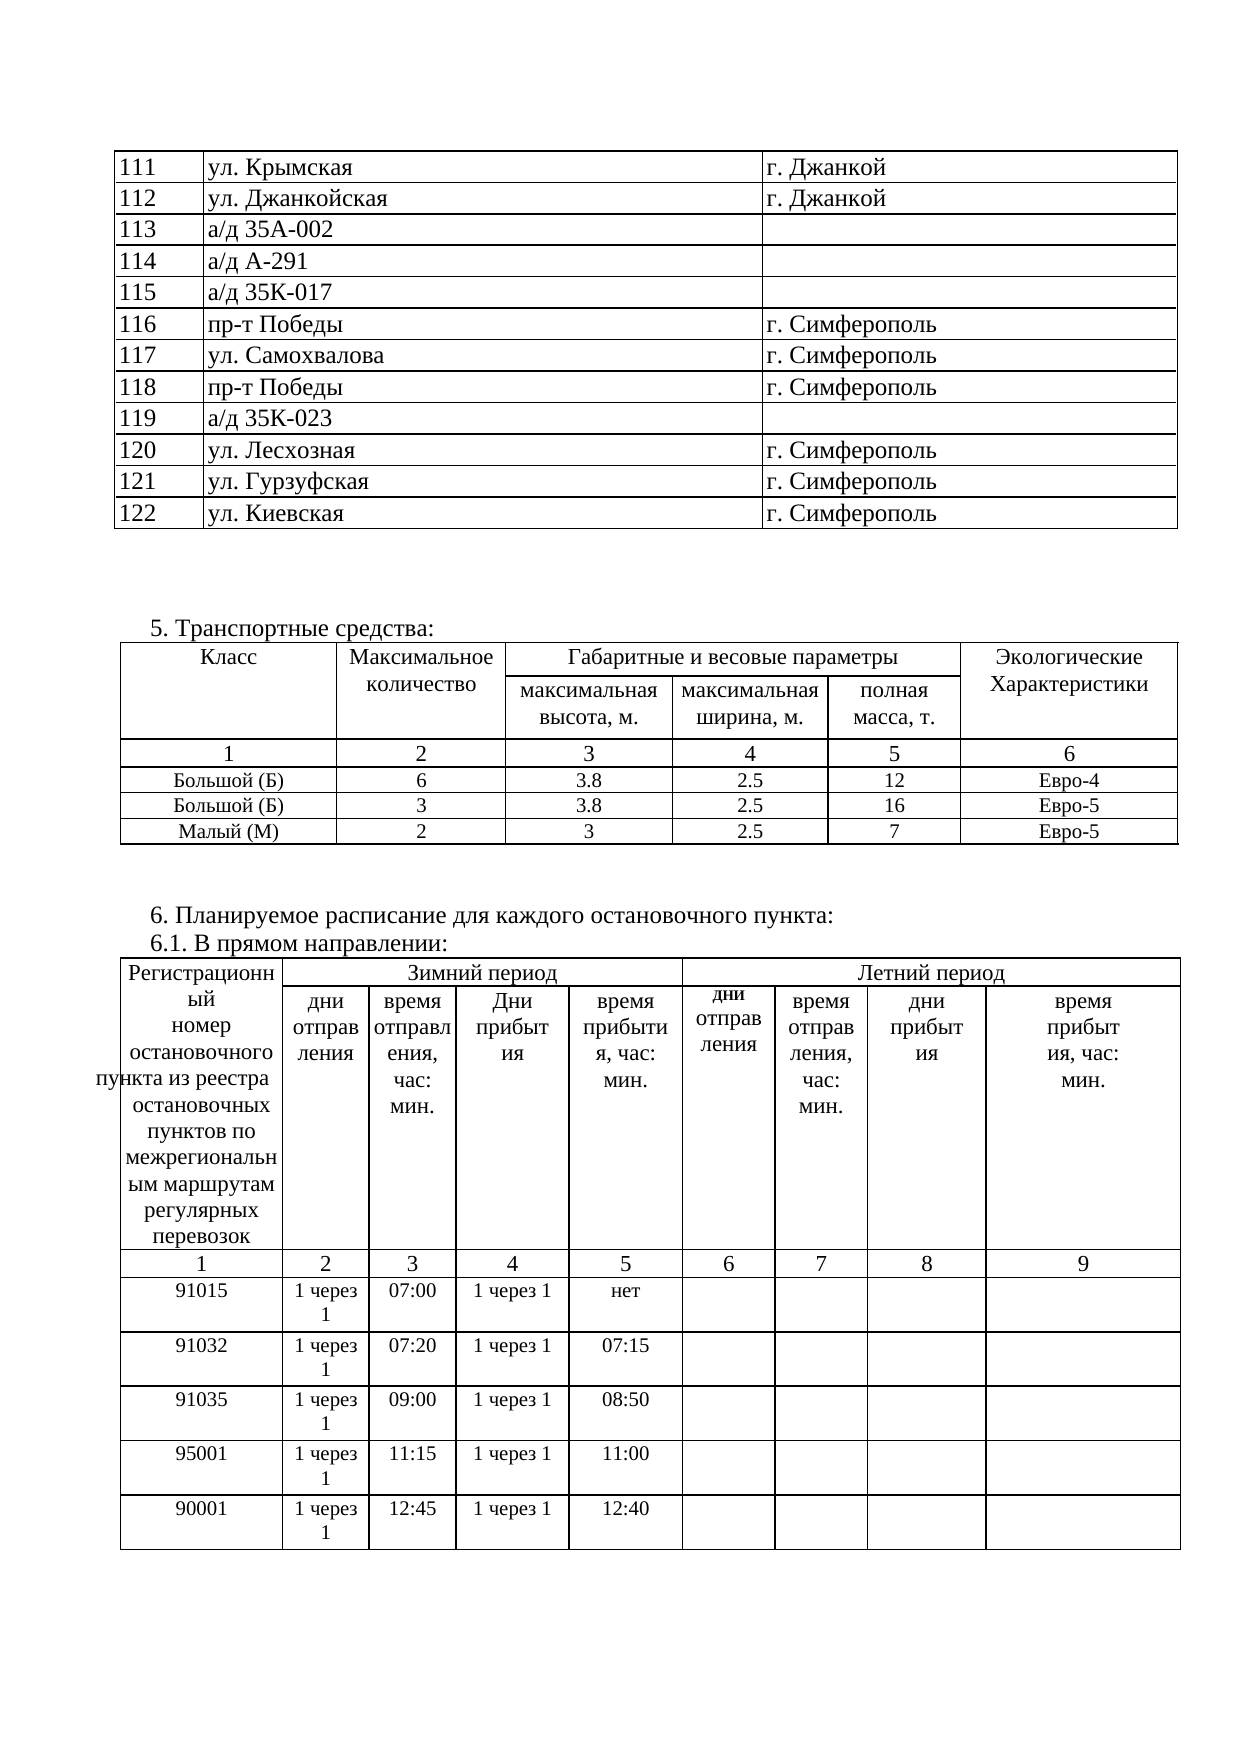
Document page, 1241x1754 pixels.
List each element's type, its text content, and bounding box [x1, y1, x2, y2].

table_cell 16 [829, 793, 960, 817]
table_cell пр-т Победы [204, 309, 762, 339]
table_cell 122 [115, 497, 203, 527]
table_cell Евро-4 [961, 768, 1177, 792]
table_cell [987, 1333, 1180, 1385]
table_cell 1 через 1 [457, 1278, 568, 1331]
table_cell [776, 1387, 867, 1440]
text 6. Планируемое расписание для каждого остановочного пункта: [150, 900, 1090, 928]
table_cell 117 [115, 340, 203, 370]
table_cell 7 [776, 1250, 867, 1277]
table_cell ул. Самохвалова [204, 340, 762, 370]
table_cell 07:20 [370, 1333, 455, 1385]
table_cell г. Симферополь [763, 307, 1177, 339]
table_header Максимальное количество [337, 643, 505, 738]
table_cell [776, 1441, 867, 1494]
table_cell 115 [115, 277, 203, 307]
table_cell время отправ ления, час: мин. [776, 987, 867, 1249]
table_cell а/д 35А-002 [204, 215, 762, 244]
table_cell [763, 276, 1177, 307]
table_cell а/д 35К-017 [204, 277, 762, 307]
table_cell Большой (Б) [121, 793, 336, 817]
table_cell [683, 1387, 774, 1440]
table_cell 112 [115, 183, 203, 213]
table_cell 3 [506, 819, 672, 843]
table_cell 2.5 [673, 819, 827, 843]
table_cell 7 [829, 819, 960, 843]
table_header Экологические Характеристики [961, 643, 1177, 738]
table_cell [683, 1496, 774, 1548]
table_cell 120 [115, 434, 203, 464]
table_cell 95001 [121, 1441, 282, 1494]
table_cell время прибыт ия, час: мин. [987, 987, 1180, 1249]
table_cell ул. Крымская [204, 152, 762, 181]
table_header Класс [121, 643, 336, 738]
table_cell 1 через 1 [457, 1496, 568, 1548]
table_cell нет [570, 1278, 682, 1331]
table_cell а/д А-291 [204, 246, 762, 276]
table_cell [776, 1333, 867, 1385]
table_cell ул. Лесхозная [204, 435, 762, 464]
table_cell 3.8 [506, 793, 672, 817]
table_cell 1 через 1 [457, 1441, 568, 1494]
table_cell 2 [337, 740, 505, 766]
table_cell г. Джанкой [763, 152, 1177, 181]
table_cell [763, 244, 1177, 276]
table_cell г. Симферополь [763, 433, 1177, 464]
table_cell 12:40 [570, 1496, 682, 1548]
table_cell время прибыти я, час: мин. [570, 987, 682, 1249]
table_cell Евро-5 [961, 793, 1177, 817]
table_cell 91032 [121, 1333, 282, 1385]
table_cell [776, 1496, 867, 1548]
table_cell 1 через 1 [283, 1278, 368, 1331]
table_cell [987, 1278, 1180, 1331]
table_cell 3 [337, 793, 505, 817]
table_cell 9 [987, 1250, 1180, 1277]
table_cell ДНИ отправ ления [683, 987, 774, 1249]
table_cell 12 [829, 768, 960, 792]
table_cell время отправл ения, час: мин. [370, 987, 455, 1249]
table_cell [683, 1278, 774, 1331]
table_cell 116 [115, 308, 203, 339]
table_cell 121 [115, 466, 203, 496]
table_cell 91015 [121, 1278, 282, 1331]
table_cell [868, 1333, 985, 1385]
table_cell 2 [283, 1250, 368, 1277]
table_cell Дни прибыт ия [457, 987, 568, 1249]
table_cell 11:00 [570, 1441, 682, 1494]
table_cell 1 [121, 1250, 282, 1277]
table_cell 1 через 1 [283, 1333, 368, 1385]
table_cell 5 [829, 740, 960, 766]
table_cell 1 [121, 740, 336, 766]
table_cell [987, 1387, 1180, 1440]
table_cell полная масса, т. [829, 677, 960, 738]
table_cell Малый (М) [121, 819, 336, 843]
table_cell ул. Джанкойская [204, 183, 762, 213]
table_cell г. Джанкой [763, 181, 1177, 213]
table_cell 07:00 [370, 1278, 455, 1331]
table_cell 119 [115, 403, 203, 433]
table_cell 111 [115, 152, 203, 181]
table_cell 6 [337, 768, 505, 792]
table_cell [763, 213, 1177, 244]
table_cell пр-т Победы [204, 372, 762, 402]
table_cell 113 [115, 214, 203, 244]
table_cell 114 [115, 245, 203, 276]
table_cell 5 [570, 1250, 682, 1277]
table_cell г. Симферополь [763, 339, 1177, 370]
table_cell 1 через 1 [283, 1387, 368, 1440]
table_cell [868, 1278, 985, 1331]
table_cell 08:50 [570, 1387, 682, 1440]
table_header Зимний период [283, 959, 682, 985]
table_cell [868, 1496, 985, 1548]
table_cell г. Симферополь [763, 465, 1177, 496]
table_cell 3 [370, 1250, 455, 1277]
table_cell 4 [673, 740, 827, 766]
table_cell 2 [337, 819, 505, 843]
table_cell 8 [868, 1250, 985, 1277]
table_cell а/д 35К-023 [204, 403, 762, 433]
table_cell [683, 1333, 774, 1385]
table_cell [683, 1441, 774, 1494]
table_cell 4 [457, 1250, 568, 1277]
table_cell дни прибыт ия [868, 987, 985, 1249]
table_cell [987, 1496, 1180, 1548]
table_cell [868, 1441, 985, 1494]
table_header Габаритные и весовые параметры [506, 643, 960, 675]
table_cell 12:45 [370, 1496, 455, 1548]
table_cell Евро-5 [961, 819, 1177, 843]
text 6.1. В прямом направлении: [150, 928, 1090, 957]
text 5. Транспортные средства: [150, 613, 1090, 642]
table_cell 07:15 [570, 1333, 682, 1385]
table_cell 09:00 [370, 1387, 455, 1440]
table_cell 1 через 1 [457, 1333, 568, 1385]
table_cell г. Симферополь [763, 370, 1177, 402]
table_cell 1 через 1 [283, 1441, 368, 1494]
table_cell 91035 [121, 1387, 282, 1440]
table_cell [776, 1278, 867, 1331]
table_cell 118 [115, 371, 203, 402]
table_cell 2.5 [673, 768, 827, 792]
table_cell максимальная ширина, м. [673, 677, 827, 738]
table_cell 90001 [121, 1496, 282, 1548]
table_cell 6 [961, 740, 1177, 766]
table_cell Большой (Б) [121, 768, 336, 792]
table_header Регистрационный номер остановочного пункта из реестра остановочных пунктов по межрегиональным маршрутам регулярных перевозок [121, 959, 282, 1249]
table_cell 3.8 [506, 768, 672, 792]
table_cell дни отправ ления [283, 987, 368, 1249]
table_cell максимальная высота, м. [506, 677, 672, 738]
table_header Летний период [683, 959, 1180, 985]
table_cell [763, 402, 1177, 433]
table_cell ул. Киевская [204, 498, 762, 527]
table_cell [987, 1441, 1180, 1494]
table_cell 11:15 [370, 1441, 455, 1494]
table_cell 1 через 1 [283, 1496, 368, 1548]
table_cell ул. Гурзуфская [204, 466, 762, 496]
table_cell г. Симферополь [763, 496, 1177, 527]
table_cell 2.5 [673, 793, 827, 817]
table_cell 3 [506, 740, 672, 766]
table_cell 6 [683, 1250, 774, 1277]
table_cell 1 через 1 [457, 1387, 568, 1440]
table_cell [868, 1387, 985, 1440]
